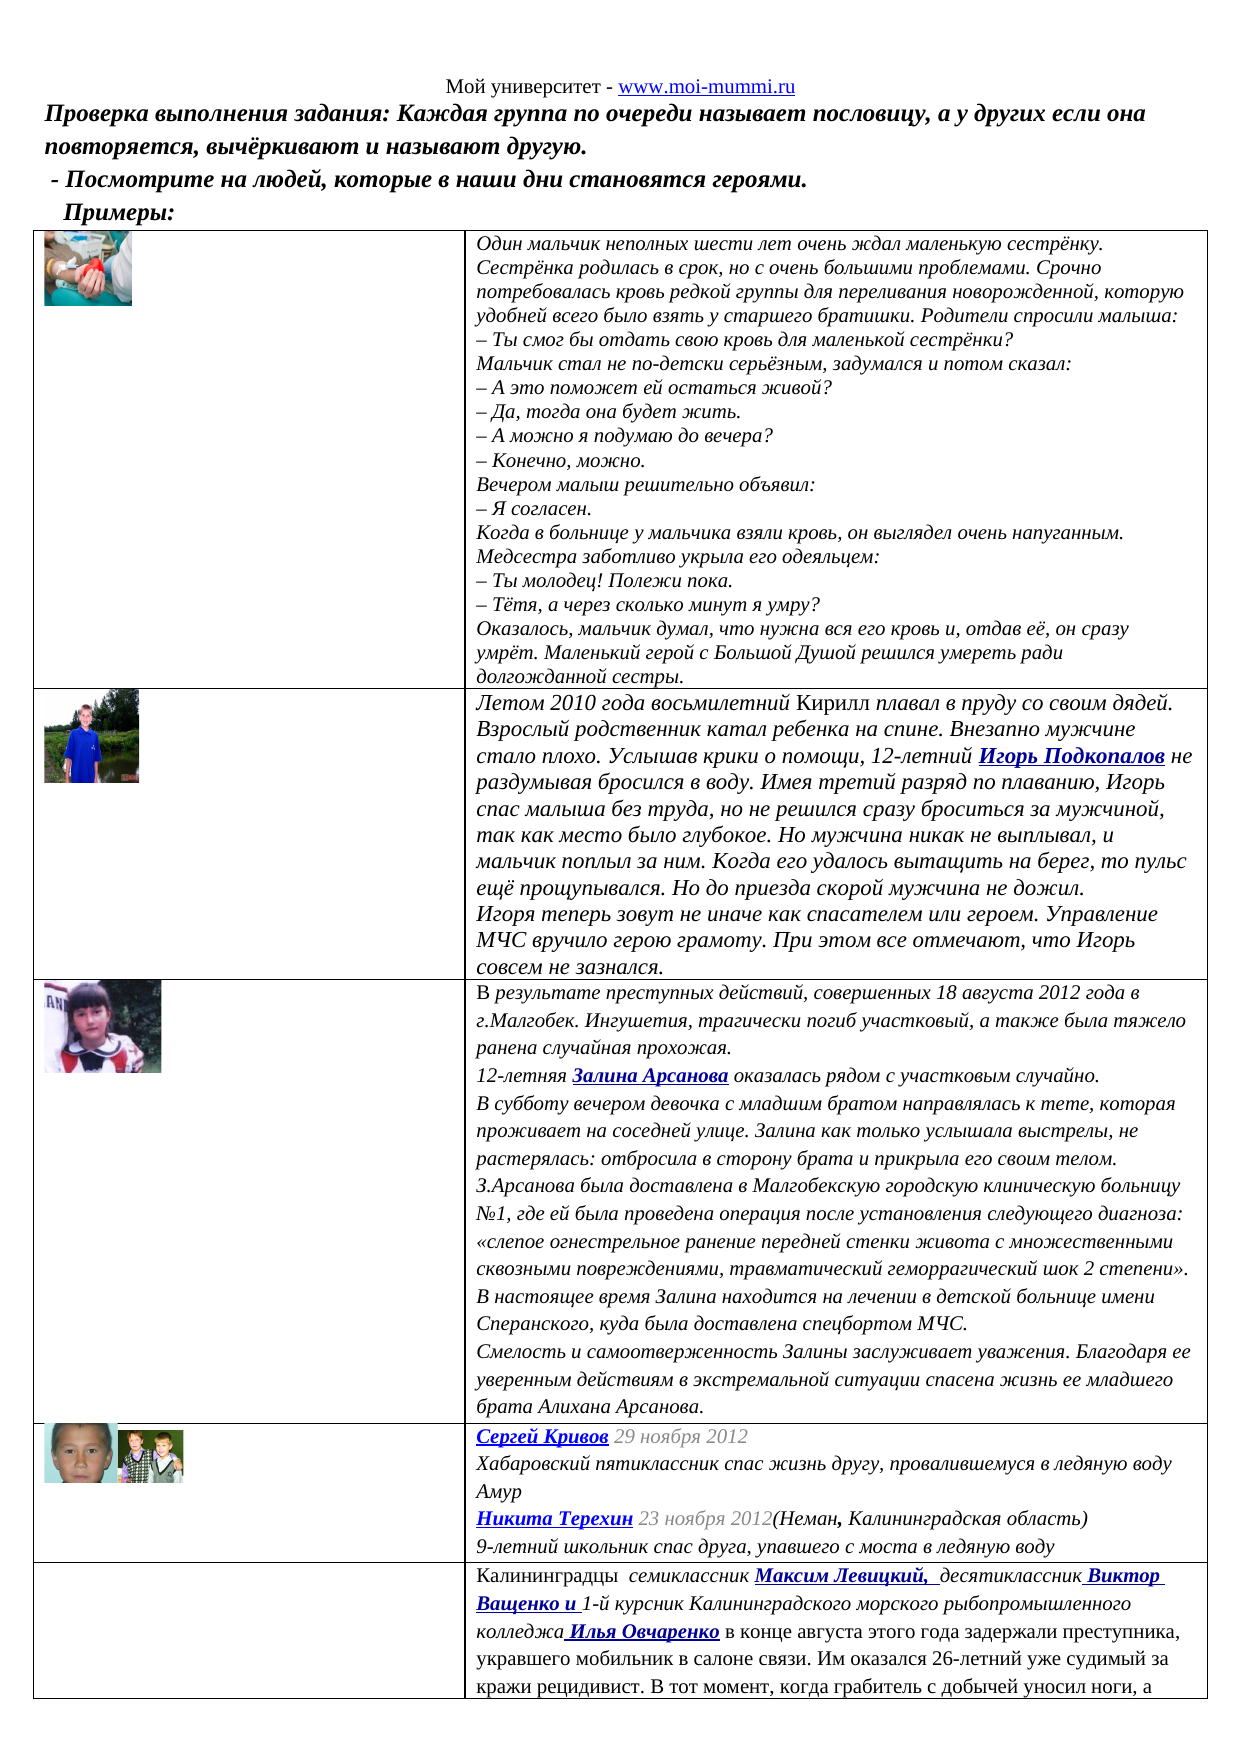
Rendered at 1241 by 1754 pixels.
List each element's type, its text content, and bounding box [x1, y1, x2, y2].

picture [44, 980, 162, 1073]
table_cell В результате преступных действий, совершенных 18 августа 2012 года в г.Малгобек. Ингушетия, трагически погиб участковый, а также была тяжело ранена случайная прохожая. 12-летняя Залина Арсанова оказалась рядом с участковым случайно. В субботу вечером девочка с младшим братом направлялась к тете, которая проживает на соседней улице. Залина как только услышала выстрелы, не растерялась: отбросила в сторону брата и прикрыла его своим телом. З.Арсанова была доставлена в Малгобекскую городскую клиническую больницу №1, где ей была проведена операция после установления следующего диагноза: «слепое огнестрельное ранение передней стенки живота с множественными сквозными повреждениями, травматический геморрагический шок 2 степени». В настоящее время Залина находится на лечении в детской больнице имени Сперанского, куда была доставлена спецбортом МЧС. Смелость и самоотверженность Залины заслуживает уважения. Благодаря ее уверенным действиям в экстремальной ситуации спасена жизнь ее младшего брата Алихана Арсанова. [466, 980, 1207, 1422]
table_cell [34, 689, 464, 979]
picture [44, 231, 132, 306]
table_cell [34, 1424, 464, 1562]
table_cell Сергей Кривов 29 ноября 2012 Хабаровский пятиклассник спас жизнь другу, провалившемуся в ледяную воду Амур Никита Терехин 23 ноября 2012(Неман, Калининградская область) 9-летний школьник спас друга, упавшего с моста в ледяную воду [466, 1424, 1207, 1562]
text Примеры: [44, 197, 1196, 226]
table_cell [34, 980, 464, 1422]
text - Посмотрите на людей, которые в наши дни становятся героями. [44, 164, 1196, 193]
table_header Один мальчик неполных шести лет очень ждал маленькую сестрёнку. Сестрёнка родилась в срок, но с очень большими проблемами. Срочно потребовалась кровь редкой группы для переливания новорожденной, которую удобней всего было взять у старшего братишки. Родители спросили малыша: – Ты смог бы отдать свою кровь для маленькой сестрёнки? Мальчик стал не по-детски серьёзным, задумался и потом сказал: – А это поможет ей остаться живой? – Да, тогда она будет жить. – А можно я подумаю до вечера? – Конечно, можно. Вечером малыш решительно объявил: – Я согласен. Когда в больнице у мальчика взяли кровь, он выглядел очень напуганным. Медсестра заботливо укрыла его одеяльцем: – Ты молодец! Полежи пока. – Тётя, а через сколько минут я умру? Оказалось, мальчик думал, что нужна вся его кровь и, отдав её, он сразу умрёт. Маленький герой с Большой Душой решился умереть ради долгожданной сестры. [466, 231, 1207, 688]
table_header [34, 231, 464, 688]
picture [44, 1423, 184, 1483]
table_cell [34, 1563, 464, 1698]
picture [44, 689, 140, 783]
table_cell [466, 1563, 1207, 1698]
table_cell Летом 2010 года восьмилетний Кирилл плавал в пруду со своим дядей. Взрослый родственник катал ребенка на спине. Внезапно мужчине стало плохо. Услышав крики о помощи, 12-летний Игорь Подкопалов не раздумывая бросился в воду. Имея третий разряд по плаванию, Игорь спас малыша без труда, но не решился сразу броситься за мужчиной, так как место было глубокое. Но мужчина никак не выплывал, и мальчик поплыл за ним. Когда его удалось вытащить на берег, то пульс ещё прощупывался. Но до приезда скорой мужчина не дожил. Игоря теперь зовут не иначе как спасателем или героем. Управление МЧС вручило герою грамоту. При этом все отмечают, что Игорь совсем не зазнался. [466, 689, 1207, 979]
text Проверка выполнения задания: Каждая группа по очереди называет пословицу, а у других если она повторяется, вычёркивают и называют другую. [44, 98, 1196, 159]
